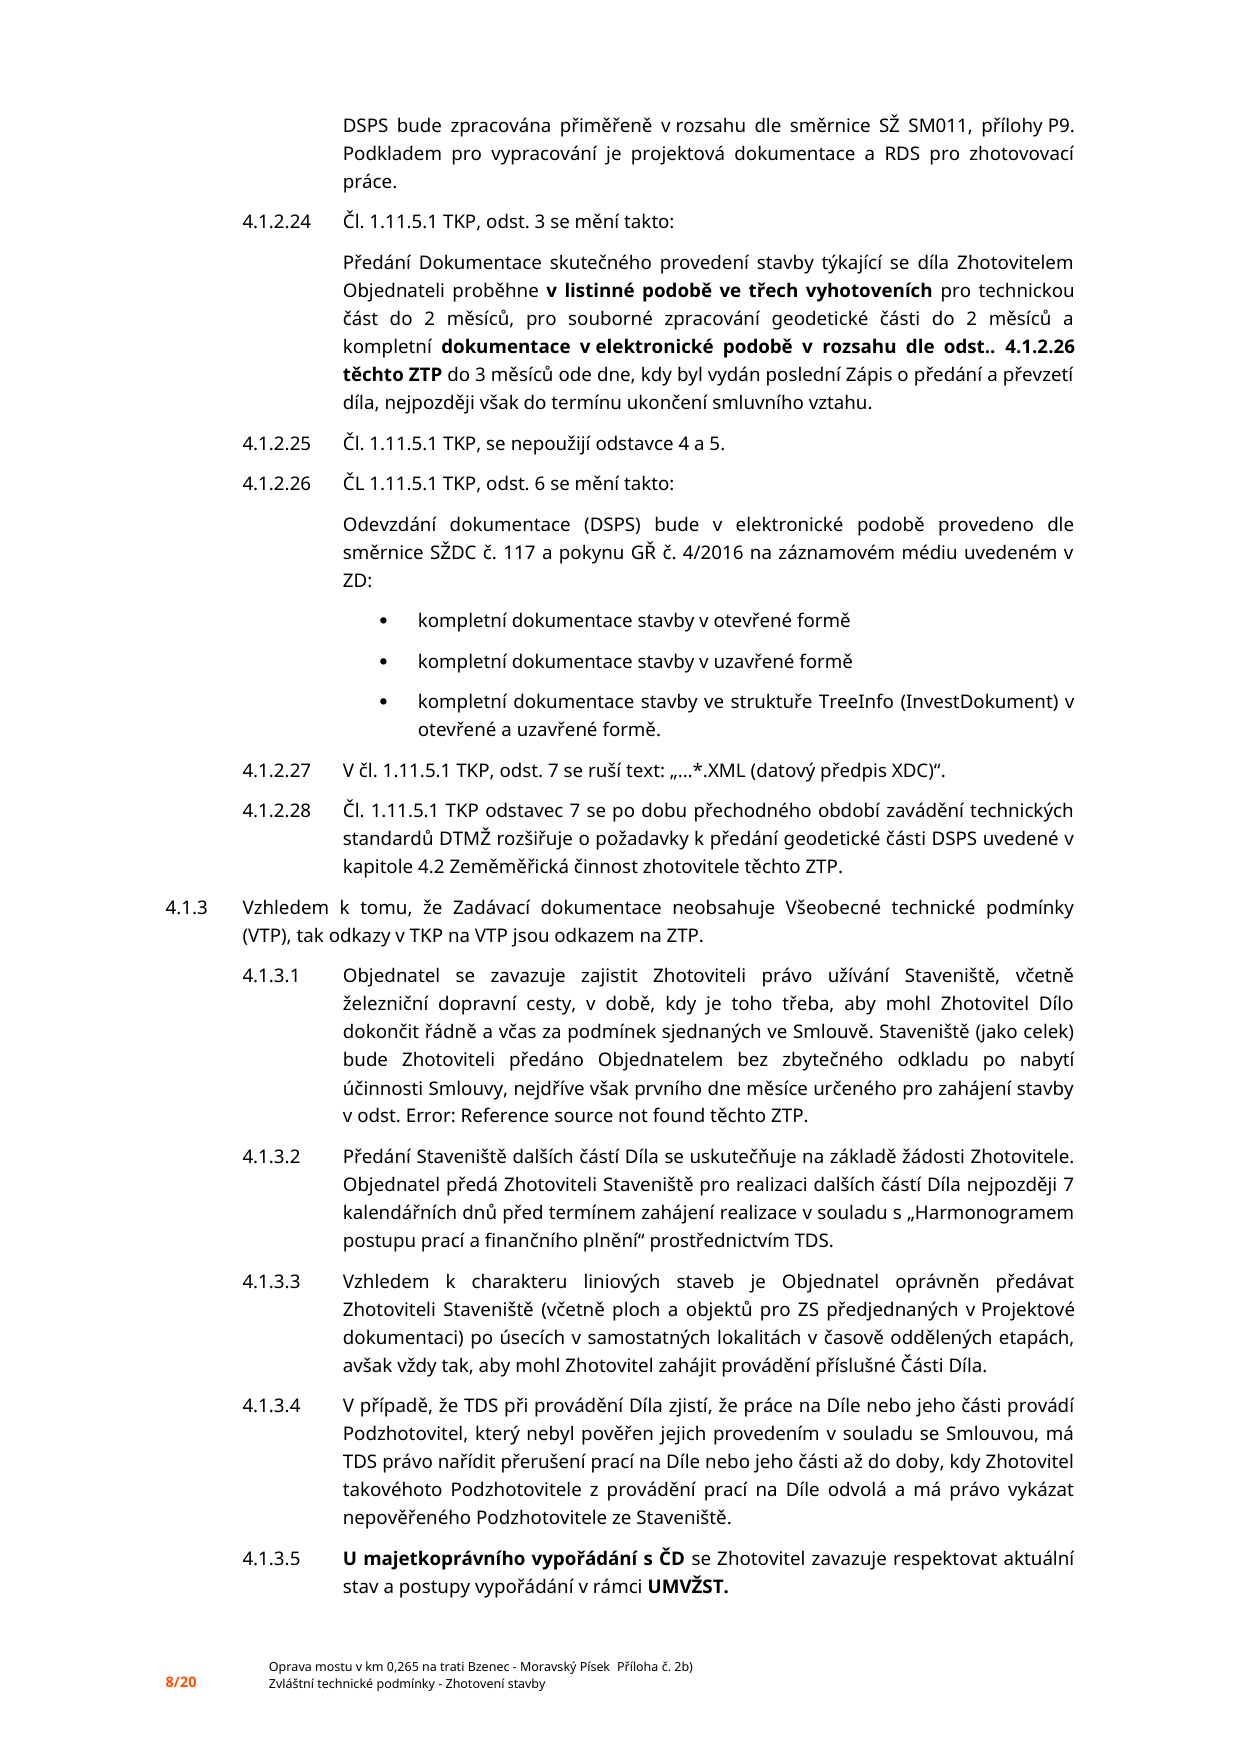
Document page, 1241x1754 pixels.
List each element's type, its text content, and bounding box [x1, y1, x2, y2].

text Předání Dokumentace skutečného provedení stavby týkající se díla Zhotovitelem Objednateli proběhne v listinné podobě ve třech vyhotoveních pro technickou část do 2 měsíců, pro souborné zpracování geodetické části do 2 měsíců a kompletní dokumentace v elektronické podobě v rozsahu dle odst.. 4.1.2.26 těchto ZTP do 3 měsíců ode dne, kdy byl vydán poslední Zápis o předání a převzetí díla, nejpozději však do termínu ukončení smluvního vztahu. [343, 249, 1075, 415]
list ČL 1.11.5.1 TKP, odst. 6 se mění takto: [242, 470, 1075, 496]
list V případě, že TDS při provádění Díla zjistí, že práce na Díle nebo jeho části provádí Podzhotovitel, který nebyl pověřen jejich provedením v souladu se Smlouvou, má TDS právo nařídit přerušení prací na Díle nebo jeho části až do doby, kdy Zhotovitel takovéhoto Podzhotovitele z provádění prací na Díle odvolá a má právo vykázat nepověřeného Podzhotovitele ze Staveniště. [242, 1392, 1075, 1530]
list Předání Staveniště dalších částí Díla se uskutečňuje na základě žádosti Zhotovitele. Objednatel předá Zhotoviteli Staveniště pro realizaci dalších částí Díla nejpozději 7 kalendářních dnů před termínem zahájení realizace v souladu s „Harmonogramem postupu prací a finančního plnění“ prostřednictvím TDS. [242, 1143, 1075, 1253]
list kompletní dokumentace stavby v uzavřené formě [380, 648, 1075, 673]
list Vzhledem k tomu, že Zadávací dokumentace neobsahuje Všeobecné technické podmínky (VTP), tak odkazy v TKP na VTP jsou odkazem na ZTP. [165, 894, 1075, 948]
list Čl. 1.11.5.1 TKP, odst. 3 se mění takto: [242, 209, 1075, 234]
text Odevzdání dokumentace (DSPS) bude v elektronické podobě provedeno dle směrnice SŽDC č. 117 a pokynu GŘ č. 4/2016 na záznamovém médiu uvedeném v ZD: [343, 511, 1075, 592]
list Vzhledem k charakteru liniových staveb je Objednatel oprávněn předávat Zhotoviteli Staveniště (včetně ploch a objektů pro ZS předjednaných v Projektové dokumentaci) po úsecích v samostatných lokalitách v časově oddělených etapách, avšak vždy tak, aby mohl Zhotovitel zahájit provádění příslušné Části Díla. [242, 1268, 1075, 1377]
list V čl. 1.11.5.1 TKP, odst. 7 se ruší text: „…*.XML (datový předpis XDC)“. [242, 757, 1075, 783]
list kompletní dokumentace stavby ve struktuře TreeInfo (InvestDokument) v otevřené a uzavřené formě. [380, 688, 1075, 742]
list Čl. 1.11.5.1 TKP, se nepoužijí odstavce 4 a 5. [242, 430, 1075, 455]
list U majetkoprávního vypořádání s ČD se Zhotovitel zavazuje respektovat aktuální stav a postupy vypořádání v rámci UMVŽST. [242, 1545, 1075, 1599]
text DSPS bude zpracována přiměřeně v rozsahu dle směrnice SŽ SM011, přílohy P9. Podkladem pro vypracování je projektová dokumentace a RDS pro zhotovovací práce. [343, 112, 1075, 194]
list Čl. 1.11.5.1 TKP odstavec 7 se po dobu přechodného období zavádění technických standardů DTMŽ rozšiřuje o požadavky k předání geodetické části DSPS uvedené v kapitole 4.2 Zeměměřická činnost zhotovitele těchto ZTP. [242, 798, 1075, 879]
list kompletní dokumentace stavby v otevřené formě [380, 607, 1075, 633]
